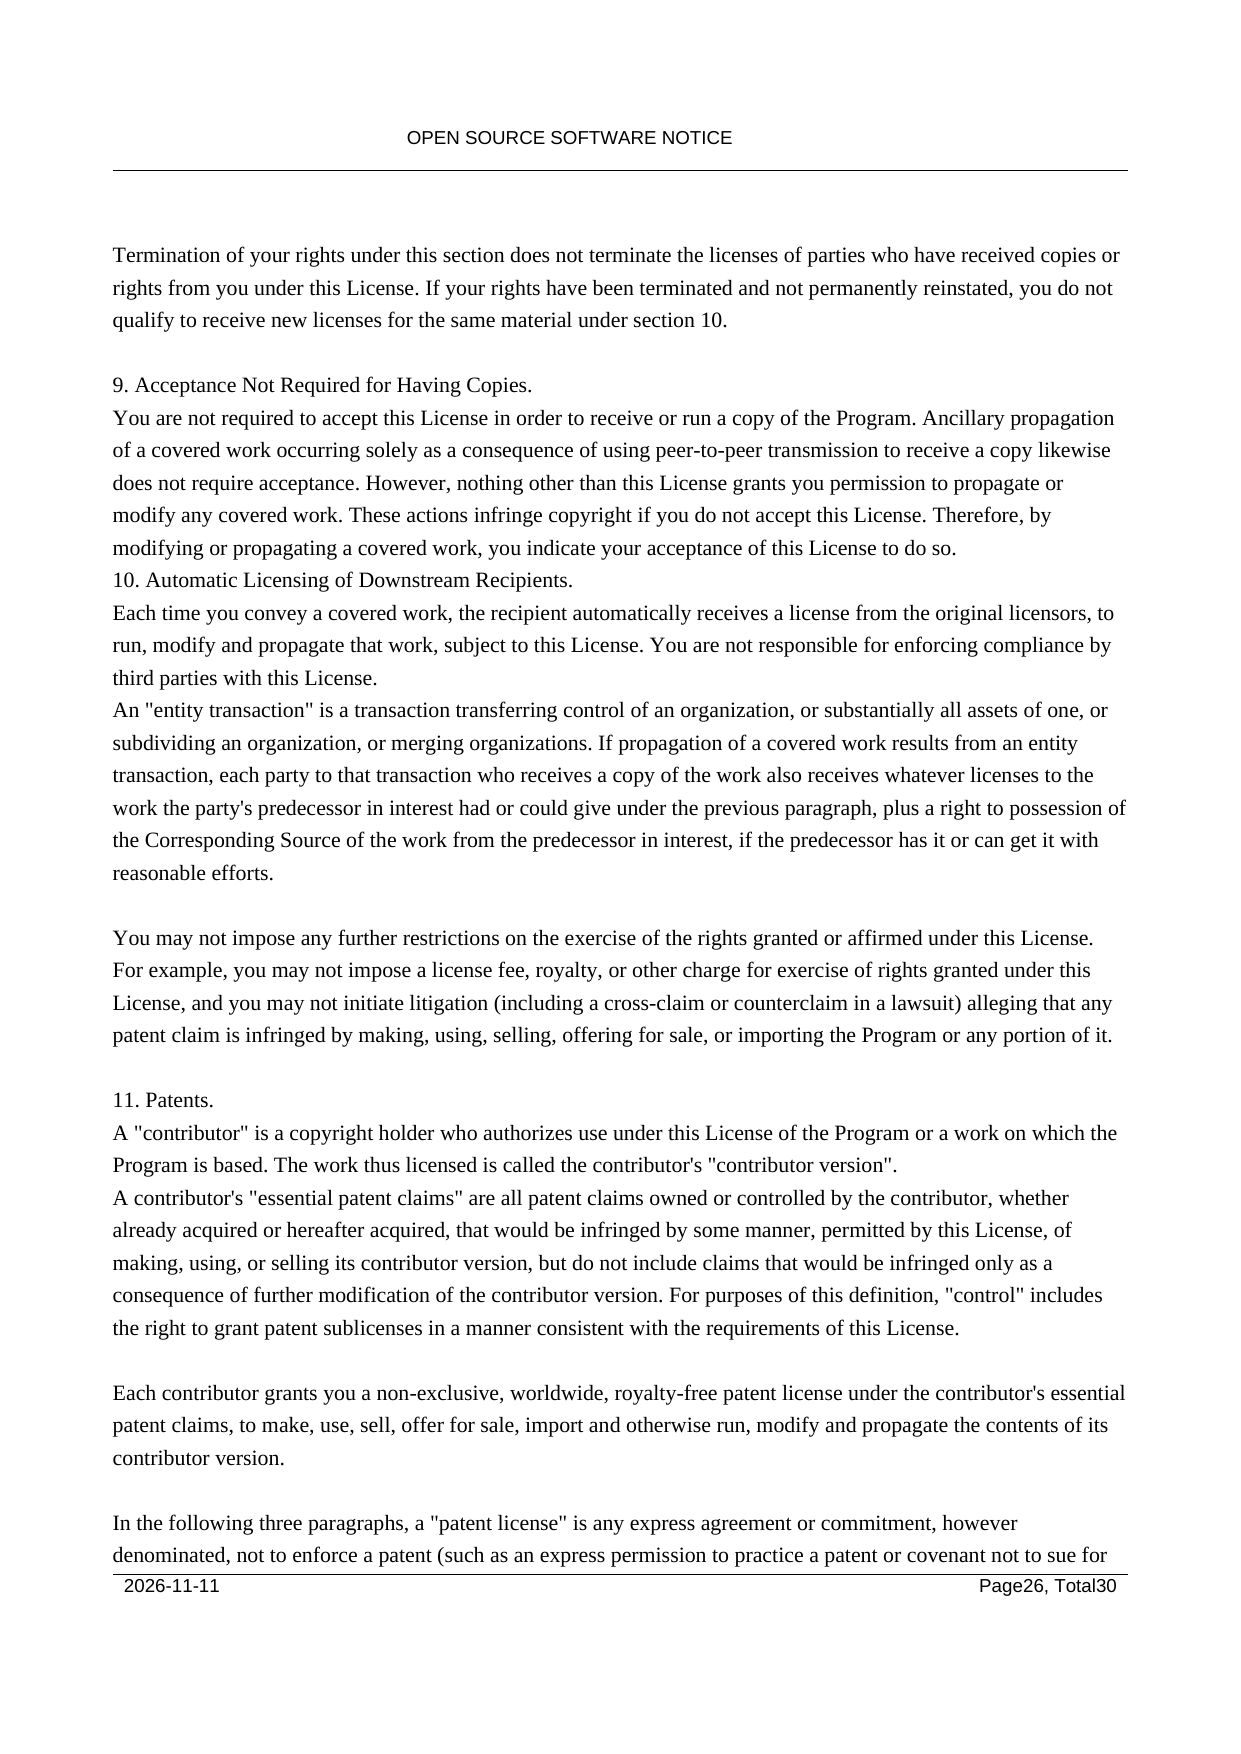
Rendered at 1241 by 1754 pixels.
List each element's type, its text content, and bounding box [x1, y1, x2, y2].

text A "contributor" is a copyright holder who authorizes use under this License of the Program or a work on which the Program is based. The work thus licensed is called the contributor's "contributor version". [112, 1116, 1128, 1181]
text Each contributor grants you a non-exclusive, worldwide, royalty-free patent license under the contributor's essential patent claims, to make, use, sell, offer for sale, import and otherwise run, modify and propagate the contents of its contributor version. [112, 1376, 1128, 1474]
text You are not required to accept this License in order to receive or run a copy of the Program. Ancillary propagation of a covered work occurring solely as a consequence of using peer-to-peer transmission to receive a copy likewise does not require acceptance. However, nothing other than this License grants you permission to propagate or modify any covered work. These actions infringe copyright if you do not accept this License. Therefore, by modifying or propagating a covered work, you indicate your acceptance of this License to do so. [112, 401, 1128, 564]
text 9. Acceptance Not Required for Having Copies. [112, 369, 1128, 401]
text 10. Automatic Licensing of Downstream Recipients. [112, 564, 1128, 596]
text An "entity transaction" is a transaction transferring control of an organization, or substantially all assets of one, or subdividing an organization, or merging organizations. If propagation of a covered work results from an entity transaction, each party to that transaction who receives a copy of the work also receives whatever licenses to the work the party's predecessor in interest had or could give under the previous paragraph, plus a right to possession of the Corresponding Source of the work from the predecessor in interest, if the predecessor has it or can get it with reasonable efforts. [112, 694, 1128, 889]
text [112, 1506, 1128, 1571]
text A contributor's "essential patent claims" are all patent claims owned or controlled by the contributor, whether already acquired or hereafter acquired, that would be infringed by some manner, permitted by this License, of making, using, or selling its contributor version, but do not include claims that would be infringed only as a consequence of further modification of the contributor version. For purposes of this definition, "control" includes the right to grant patent sublicenses in a manner consistent with the requirements of this License. [112, 1181, 1128, 1344]
text Termination of your rights under this section does not terminate the licenses of parties who have received copies or rights from you under this License. If your rights have been terminated and not permanently reinstated, you do not qualify to receive new licenses for the same material under section 10. [112, 239, 1128, 336]
text 11. Patents. [112, 1084, 1128, 1116]
text You may not impose any further restrictions on the exercise of the rights granted or affirmed under this License. For example, you may not impose a license fee, royalty, or other charge for exercise of rights granted under this License, and you may not initiate litigation (including a cross-claim or counterclaim in a lawsuit) alleging that any patent claim is infringed by making, using, selling, offering for sale, or importing the Program or any portion of it. [112, 921, 1128, 1051]
text Each time you convey a covered work, the recipient automatically receives a license from the original licensors, to run, modify and propagate that work, subject to this License. You are not responsible for enforcing compliance by third parties with this License. [112, 596, 1128, 694]
